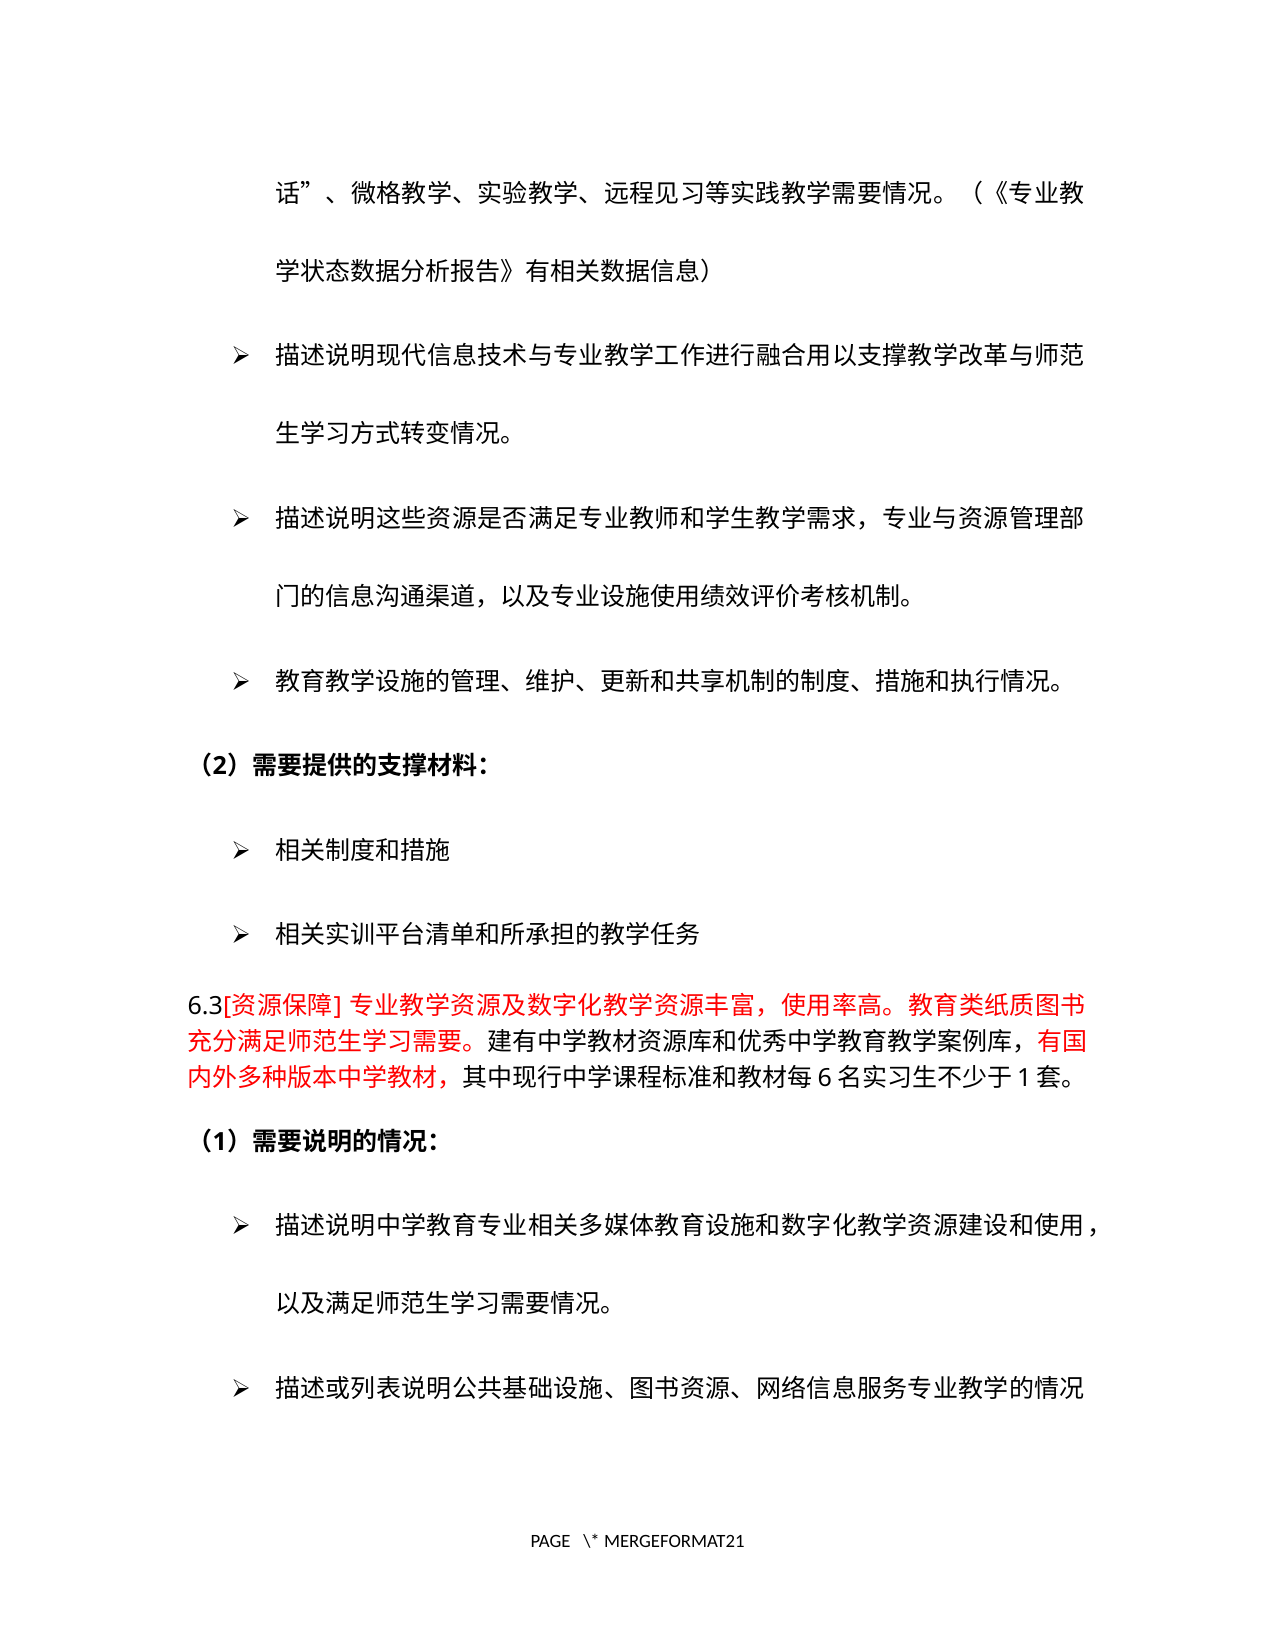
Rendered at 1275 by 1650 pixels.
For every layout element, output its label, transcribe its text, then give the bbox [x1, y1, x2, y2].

list 描述说明中学教育专业相关多媒体教育设施和数字化教学资源建设和使用，以及满足师范生学习需要情况。 [231, 1191, 1087, 1334]
list 相关制度和措施 [231, 816, 1087, 881]
list 相关实训平台清单和所承担的教学任务 [231, 901, 1087, 966]
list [231, 159, 1087, 302]
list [231, 1354, 1087, 1419]
text （1）需要说明的情况： [187, 1107, 1087, 1172]
text （2）需要提供的支撑材料： [187, 731, 1087, 796]
list 描述说明现代信息技术与专业教学工作进行融合用以支撑教学改革与师范生学习方式转变情况。 [231, 321, 1087, 464]
list 描述说明这些资源是否满足专业教师和学生教学需求，专业与资源管理部门的信息沟通渠道，以及专业设施使用绩效评价考核机制。 [231, 484, 1087, 627]
list 教育教学设施的管理、维护、更新和共享机制的制度、措施和执行情况。 [231, 647, 1087, 712]
text 6.3[资源保障] 专业教学资源及数字化教学资源丰富，使用率高。教育类纸质图书充分满足师范生学习需要。建有中学教材资源库和优秀中学教育教学案例库，有国内外多种版本中学教材，其中现行中学课程标准和教材每6名实习生不少于1套。 [187, 985, 1087, 1094]
